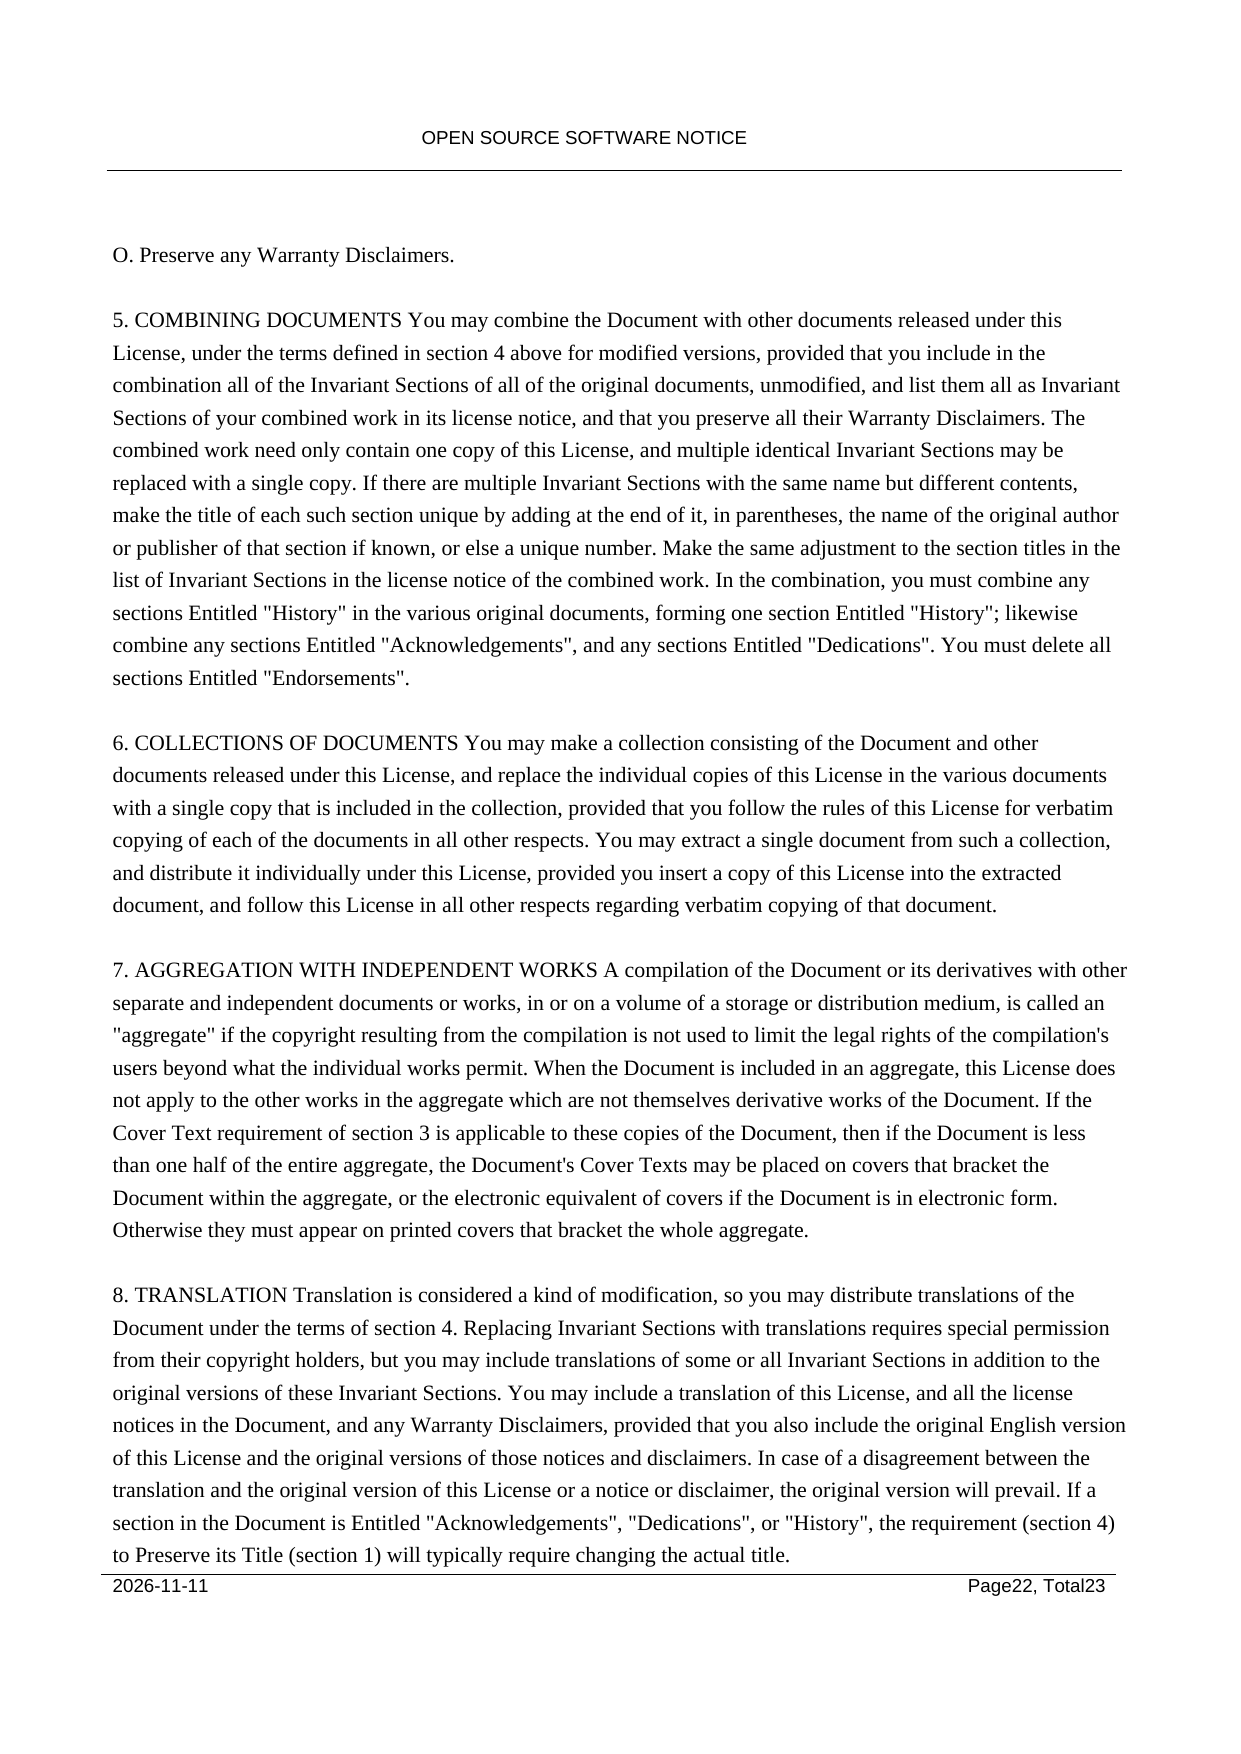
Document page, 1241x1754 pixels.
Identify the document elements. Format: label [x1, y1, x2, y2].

text [112, 206, 1128, 1571]
